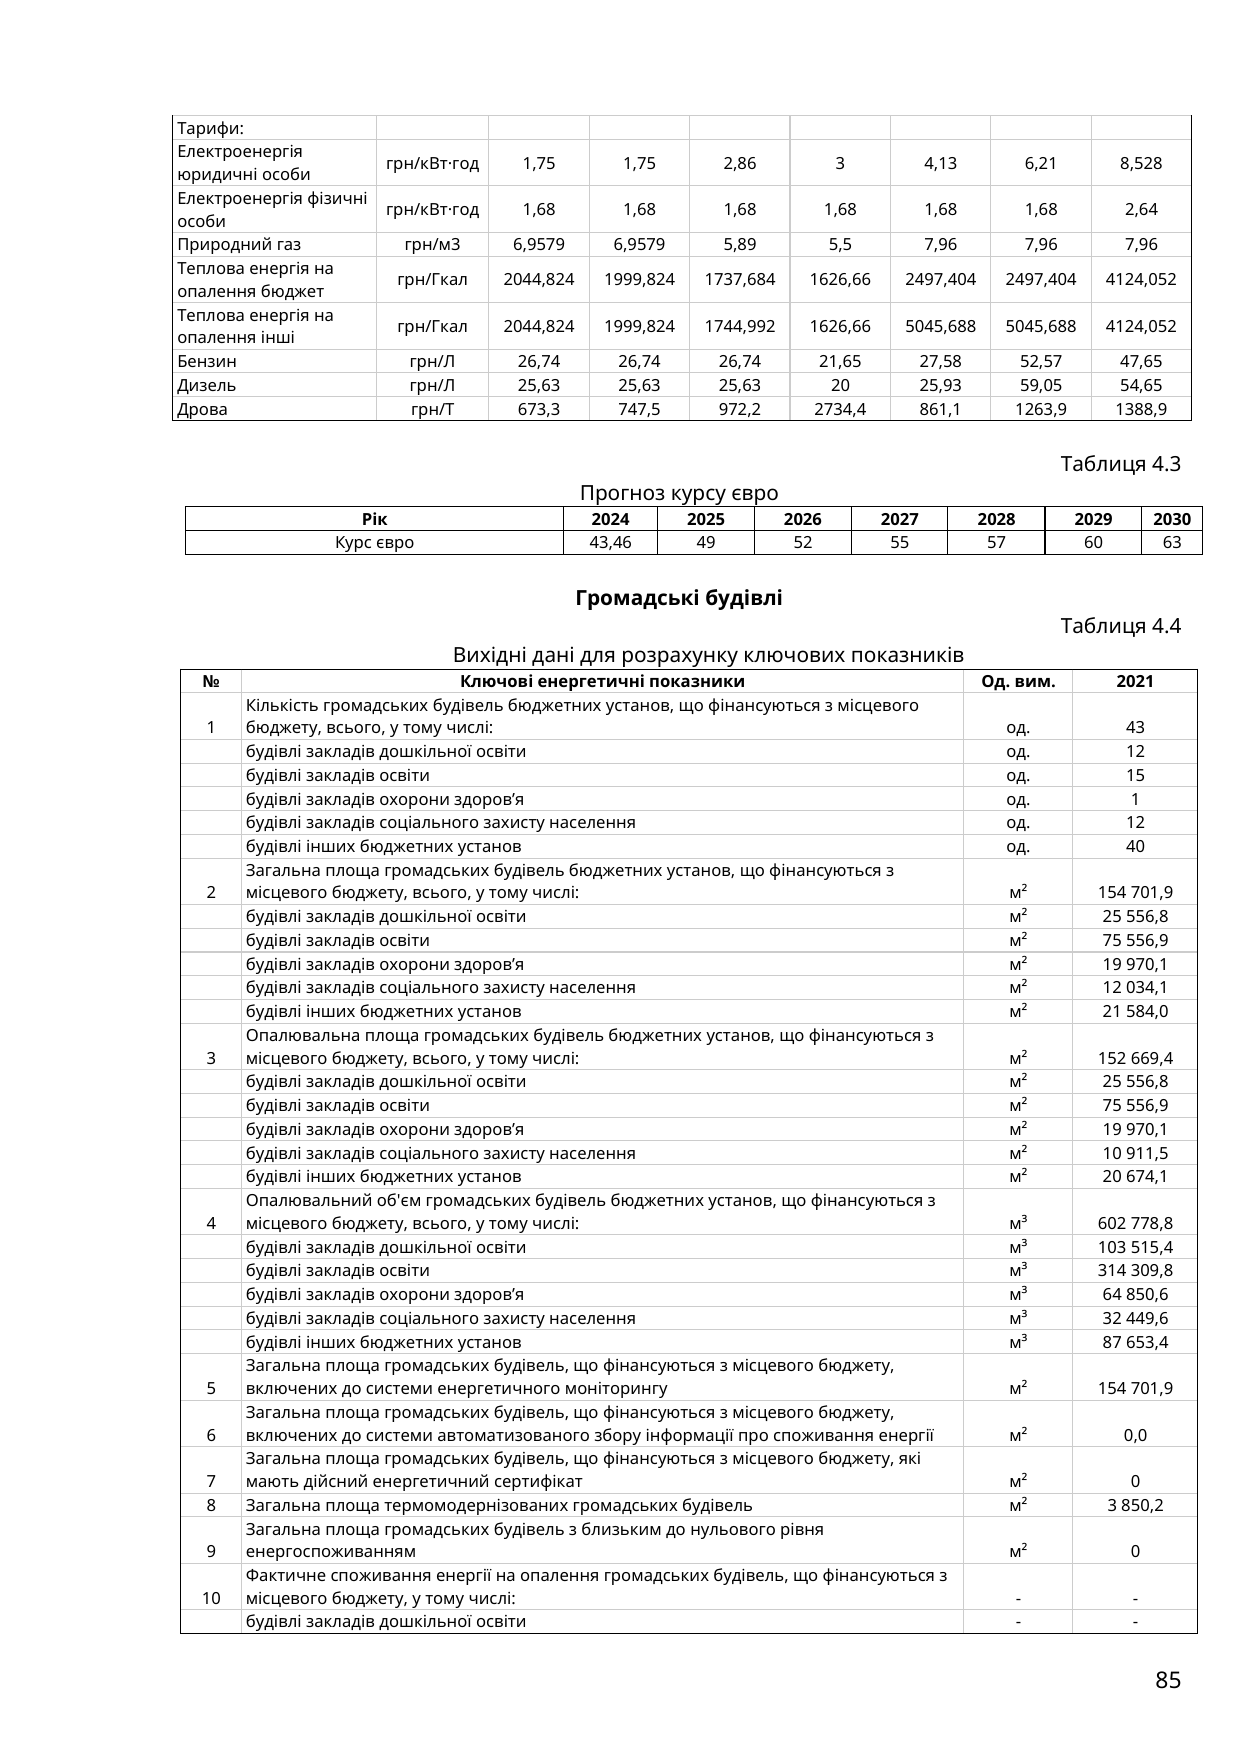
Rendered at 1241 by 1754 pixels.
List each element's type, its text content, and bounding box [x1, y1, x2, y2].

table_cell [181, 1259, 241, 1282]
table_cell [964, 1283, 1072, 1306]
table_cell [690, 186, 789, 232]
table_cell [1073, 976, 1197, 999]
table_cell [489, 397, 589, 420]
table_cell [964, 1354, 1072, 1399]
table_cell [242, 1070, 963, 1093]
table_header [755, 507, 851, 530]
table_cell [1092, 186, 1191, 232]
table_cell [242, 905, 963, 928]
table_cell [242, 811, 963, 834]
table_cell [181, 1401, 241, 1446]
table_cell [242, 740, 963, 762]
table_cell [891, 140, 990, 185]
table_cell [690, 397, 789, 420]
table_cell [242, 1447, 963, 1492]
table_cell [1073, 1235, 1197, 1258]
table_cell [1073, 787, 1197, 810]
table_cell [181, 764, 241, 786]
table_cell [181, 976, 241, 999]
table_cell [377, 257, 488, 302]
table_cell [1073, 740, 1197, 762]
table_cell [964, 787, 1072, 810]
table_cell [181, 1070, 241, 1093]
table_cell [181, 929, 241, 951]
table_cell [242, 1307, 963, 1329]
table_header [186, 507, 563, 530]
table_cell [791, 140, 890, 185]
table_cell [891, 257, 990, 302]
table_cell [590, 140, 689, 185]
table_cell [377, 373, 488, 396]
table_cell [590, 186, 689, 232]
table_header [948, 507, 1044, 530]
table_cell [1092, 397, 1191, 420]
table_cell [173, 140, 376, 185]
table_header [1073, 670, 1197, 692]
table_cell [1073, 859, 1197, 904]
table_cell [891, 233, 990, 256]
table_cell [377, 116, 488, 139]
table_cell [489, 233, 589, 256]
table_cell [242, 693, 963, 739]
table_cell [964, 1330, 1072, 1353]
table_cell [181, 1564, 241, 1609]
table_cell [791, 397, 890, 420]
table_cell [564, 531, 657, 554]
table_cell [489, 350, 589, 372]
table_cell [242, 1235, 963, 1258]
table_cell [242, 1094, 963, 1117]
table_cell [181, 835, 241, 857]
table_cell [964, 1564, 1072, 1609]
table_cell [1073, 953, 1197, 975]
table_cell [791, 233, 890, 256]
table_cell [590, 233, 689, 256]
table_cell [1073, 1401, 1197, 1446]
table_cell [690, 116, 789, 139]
text Таблиця 4.3 [177, 449, 1181, 478]
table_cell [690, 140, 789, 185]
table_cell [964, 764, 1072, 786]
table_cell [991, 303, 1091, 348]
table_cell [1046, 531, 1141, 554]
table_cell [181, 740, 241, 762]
subtitle Громадські будівлі [177, 583, 1181, 612]
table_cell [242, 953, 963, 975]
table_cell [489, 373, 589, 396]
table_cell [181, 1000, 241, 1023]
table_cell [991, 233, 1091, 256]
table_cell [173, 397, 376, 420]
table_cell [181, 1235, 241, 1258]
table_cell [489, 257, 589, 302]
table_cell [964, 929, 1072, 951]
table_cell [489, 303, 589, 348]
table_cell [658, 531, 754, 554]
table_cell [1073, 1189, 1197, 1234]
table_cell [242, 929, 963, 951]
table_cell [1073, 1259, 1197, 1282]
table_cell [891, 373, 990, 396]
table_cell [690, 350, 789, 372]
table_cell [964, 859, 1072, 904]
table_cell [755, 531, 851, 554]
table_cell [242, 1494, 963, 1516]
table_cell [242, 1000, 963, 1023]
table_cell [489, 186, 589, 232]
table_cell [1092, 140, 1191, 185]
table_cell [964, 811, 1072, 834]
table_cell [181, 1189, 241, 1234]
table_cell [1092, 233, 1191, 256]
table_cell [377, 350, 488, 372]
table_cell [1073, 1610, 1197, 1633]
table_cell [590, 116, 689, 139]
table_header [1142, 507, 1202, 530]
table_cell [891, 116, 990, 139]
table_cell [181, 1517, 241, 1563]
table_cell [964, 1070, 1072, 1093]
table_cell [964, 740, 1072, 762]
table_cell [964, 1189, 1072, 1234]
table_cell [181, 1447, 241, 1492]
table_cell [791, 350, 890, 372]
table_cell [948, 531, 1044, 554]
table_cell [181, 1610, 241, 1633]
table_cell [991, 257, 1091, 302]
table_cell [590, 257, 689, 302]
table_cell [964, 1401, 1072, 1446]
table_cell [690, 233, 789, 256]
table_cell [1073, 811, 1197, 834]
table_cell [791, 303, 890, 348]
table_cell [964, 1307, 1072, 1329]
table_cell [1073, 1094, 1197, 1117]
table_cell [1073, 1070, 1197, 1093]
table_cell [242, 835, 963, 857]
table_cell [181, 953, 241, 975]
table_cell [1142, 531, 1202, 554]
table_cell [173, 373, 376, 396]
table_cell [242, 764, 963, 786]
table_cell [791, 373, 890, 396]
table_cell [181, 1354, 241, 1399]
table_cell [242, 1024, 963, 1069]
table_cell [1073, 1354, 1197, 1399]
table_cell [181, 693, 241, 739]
text Вихідні дані для розрахунку ключових показників [236, 640, 1181, 668]
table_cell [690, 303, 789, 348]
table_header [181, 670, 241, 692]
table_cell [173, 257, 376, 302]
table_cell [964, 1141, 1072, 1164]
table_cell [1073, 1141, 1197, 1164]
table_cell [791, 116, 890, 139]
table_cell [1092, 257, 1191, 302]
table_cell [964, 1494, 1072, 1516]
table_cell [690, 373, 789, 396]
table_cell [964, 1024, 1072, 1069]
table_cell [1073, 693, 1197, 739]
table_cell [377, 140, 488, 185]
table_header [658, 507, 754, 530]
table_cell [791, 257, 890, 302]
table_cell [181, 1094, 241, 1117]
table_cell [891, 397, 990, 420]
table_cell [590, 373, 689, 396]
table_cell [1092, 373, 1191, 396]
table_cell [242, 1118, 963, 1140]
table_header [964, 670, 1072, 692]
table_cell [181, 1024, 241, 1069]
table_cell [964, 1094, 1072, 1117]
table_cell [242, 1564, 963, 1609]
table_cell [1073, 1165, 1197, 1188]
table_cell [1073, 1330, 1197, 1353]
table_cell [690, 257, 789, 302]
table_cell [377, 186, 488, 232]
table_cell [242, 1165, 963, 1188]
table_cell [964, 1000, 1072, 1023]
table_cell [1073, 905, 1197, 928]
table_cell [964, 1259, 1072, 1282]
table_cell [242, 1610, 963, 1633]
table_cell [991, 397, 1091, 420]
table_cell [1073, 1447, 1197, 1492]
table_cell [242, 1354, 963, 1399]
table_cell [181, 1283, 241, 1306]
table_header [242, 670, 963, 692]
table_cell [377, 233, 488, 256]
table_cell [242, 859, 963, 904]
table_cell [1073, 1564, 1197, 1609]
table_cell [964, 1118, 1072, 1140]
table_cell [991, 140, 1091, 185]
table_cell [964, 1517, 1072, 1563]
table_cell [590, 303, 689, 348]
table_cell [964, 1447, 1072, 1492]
text Таблиця 4.4 [177, 612, 1181, 640]
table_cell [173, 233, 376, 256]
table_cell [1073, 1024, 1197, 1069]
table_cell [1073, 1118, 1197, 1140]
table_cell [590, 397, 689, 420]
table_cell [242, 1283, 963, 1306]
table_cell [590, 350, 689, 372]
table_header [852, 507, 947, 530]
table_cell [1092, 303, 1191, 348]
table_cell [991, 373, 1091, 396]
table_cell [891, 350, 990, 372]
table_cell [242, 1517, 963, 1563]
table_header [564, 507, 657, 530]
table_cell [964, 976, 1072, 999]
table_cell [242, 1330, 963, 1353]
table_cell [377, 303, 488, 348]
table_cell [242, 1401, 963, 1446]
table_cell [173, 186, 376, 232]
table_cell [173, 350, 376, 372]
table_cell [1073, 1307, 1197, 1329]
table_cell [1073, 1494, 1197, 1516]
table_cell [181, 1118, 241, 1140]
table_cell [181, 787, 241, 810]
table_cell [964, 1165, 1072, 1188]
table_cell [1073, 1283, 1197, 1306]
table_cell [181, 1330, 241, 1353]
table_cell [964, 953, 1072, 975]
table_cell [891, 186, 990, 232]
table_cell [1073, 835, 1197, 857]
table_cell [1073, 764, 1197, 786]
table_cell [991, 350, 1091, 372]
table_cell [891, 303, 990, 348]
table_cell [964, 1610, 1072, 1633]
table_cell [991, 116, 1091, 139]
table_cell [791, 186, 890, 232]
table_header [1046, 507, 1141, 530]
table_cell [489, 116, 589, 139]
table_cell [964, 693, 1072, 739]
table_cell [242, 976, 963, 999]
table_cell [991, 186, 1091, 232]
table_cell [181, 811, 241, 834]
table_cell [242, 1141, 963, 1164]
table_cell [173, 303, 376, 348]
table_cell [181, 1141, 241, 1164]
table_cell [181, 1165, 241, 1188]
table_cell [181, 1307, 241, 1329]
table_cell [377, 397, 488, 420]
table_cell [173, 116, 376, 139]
text Прогноз курсу євро [177, 478, 1181, 506]
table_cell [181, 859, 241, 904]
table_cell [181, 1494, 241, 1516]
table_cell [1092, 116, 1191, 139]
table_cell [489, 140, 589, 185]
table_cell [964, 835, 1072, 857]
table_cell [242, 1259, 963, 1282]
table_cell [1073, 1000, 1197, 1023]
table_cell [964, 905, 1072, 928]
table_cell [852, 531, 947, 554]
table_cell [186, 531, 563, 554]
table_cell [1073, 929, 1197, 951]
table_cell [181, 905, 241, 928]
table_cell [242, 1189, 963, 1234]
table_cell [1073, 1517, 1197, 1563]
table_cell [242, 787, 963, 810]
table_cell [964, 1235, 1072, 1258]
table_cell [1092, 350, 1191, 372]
